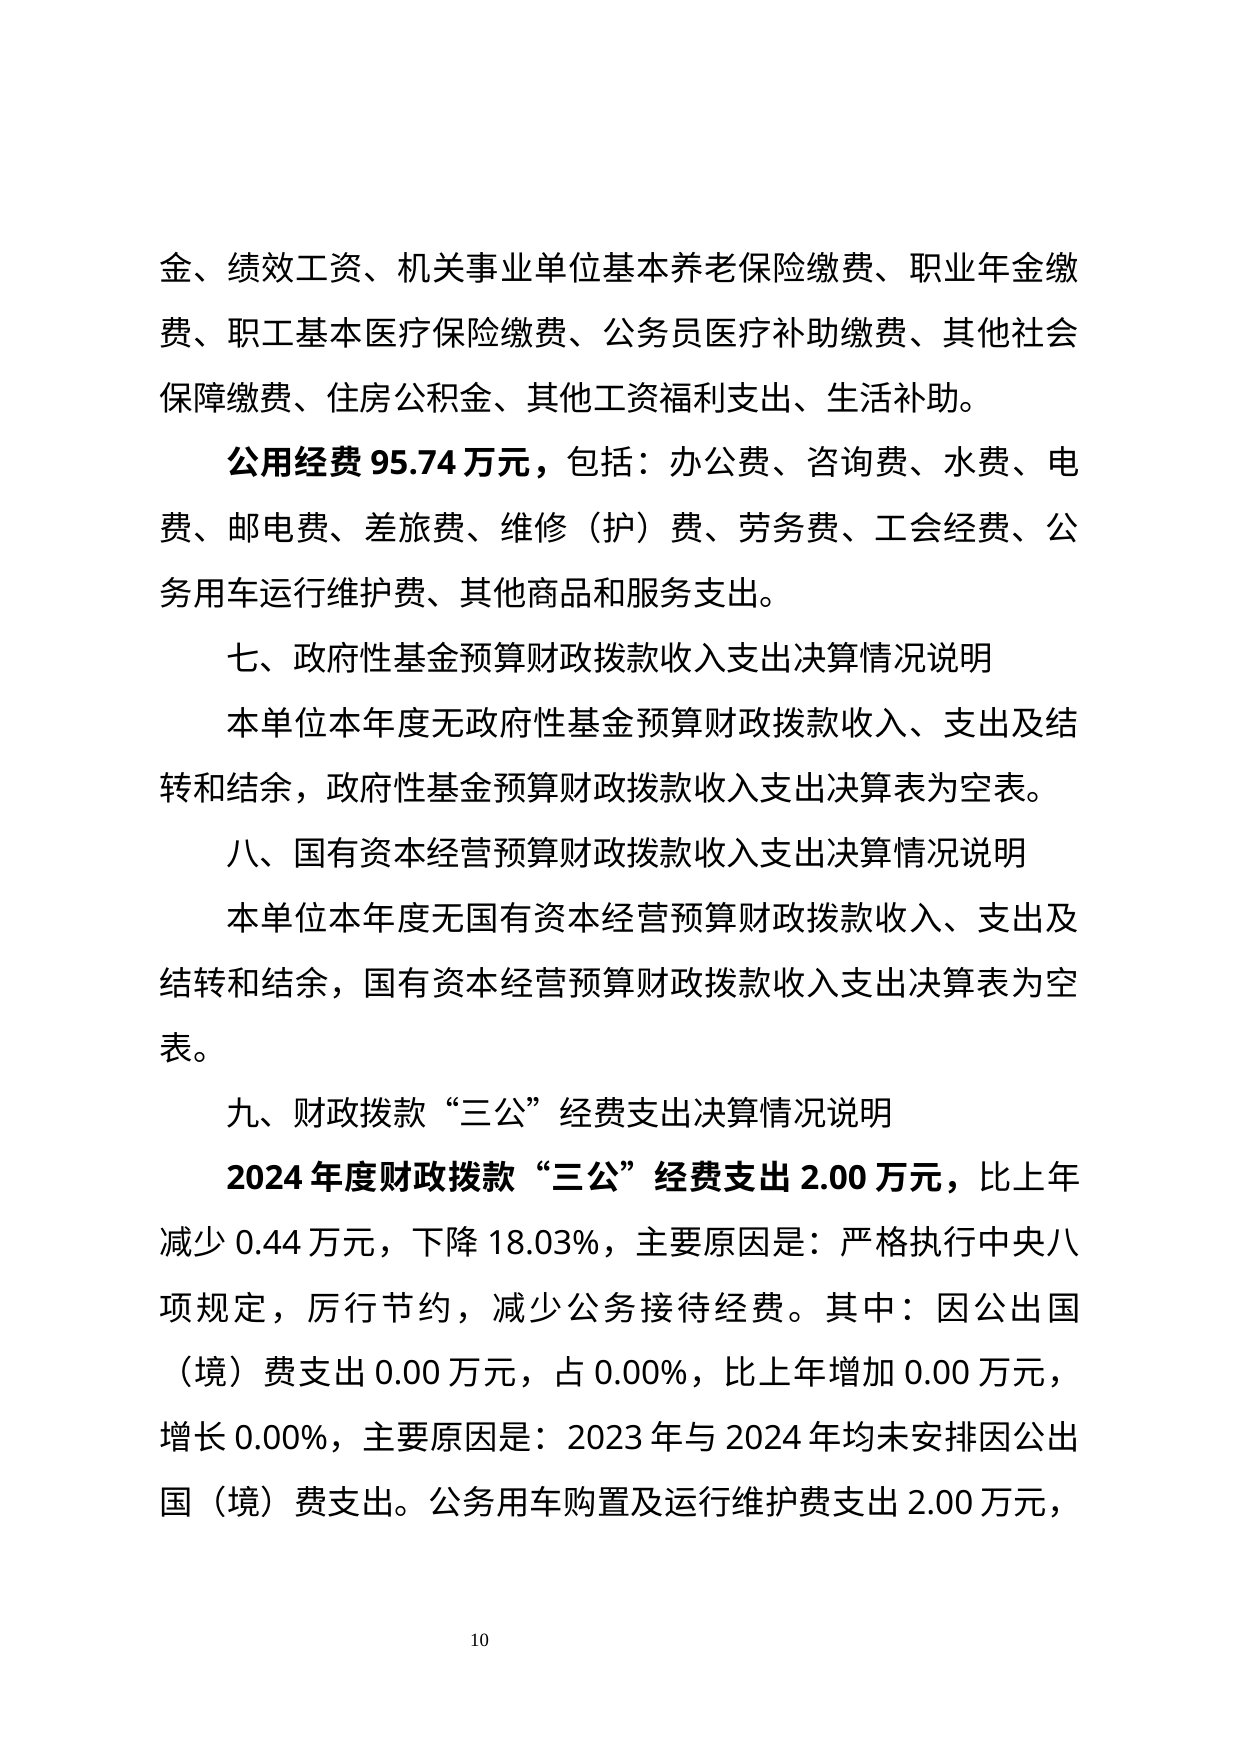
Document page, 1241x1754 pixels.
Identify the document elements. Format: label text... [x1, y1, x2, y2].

text 七、政府性基金预算财政拨款收入支出决算情况说明 [159, 623, 1081, 688]
text 本单位本年度无国有资本经营预算财政拨款收入、支出及结转和结余，国有资本经营预算财政拨款收入支出决算表为空表。 [159, 883, 1081, 1078]
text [159, 1143, 1081, 1533]
text 公用经费95.74万元，包括：办公费、咨询费、水费、电费、邮电费、差旅费、维修（护）费、劳务费、工会经费、公务用车运行维护费、其他商品和服务支出。 [159, 428, 1081, 623]
text 本单位本年度无政府性基金预算财政拨款收入、支出及结转和结余，政府性基金预算财政拨款收入支出决算表为空表。 [159, 688, 1081, 818]
text 九、财政拨款“三公”经费支出决算情况说明 [159, 1078, 1081, 1143]
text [159, 233, 1081, 428]
text 八、国有资本经营预算财政拨款收入支出决算情况说明 [159, 818, 1081, 883]
